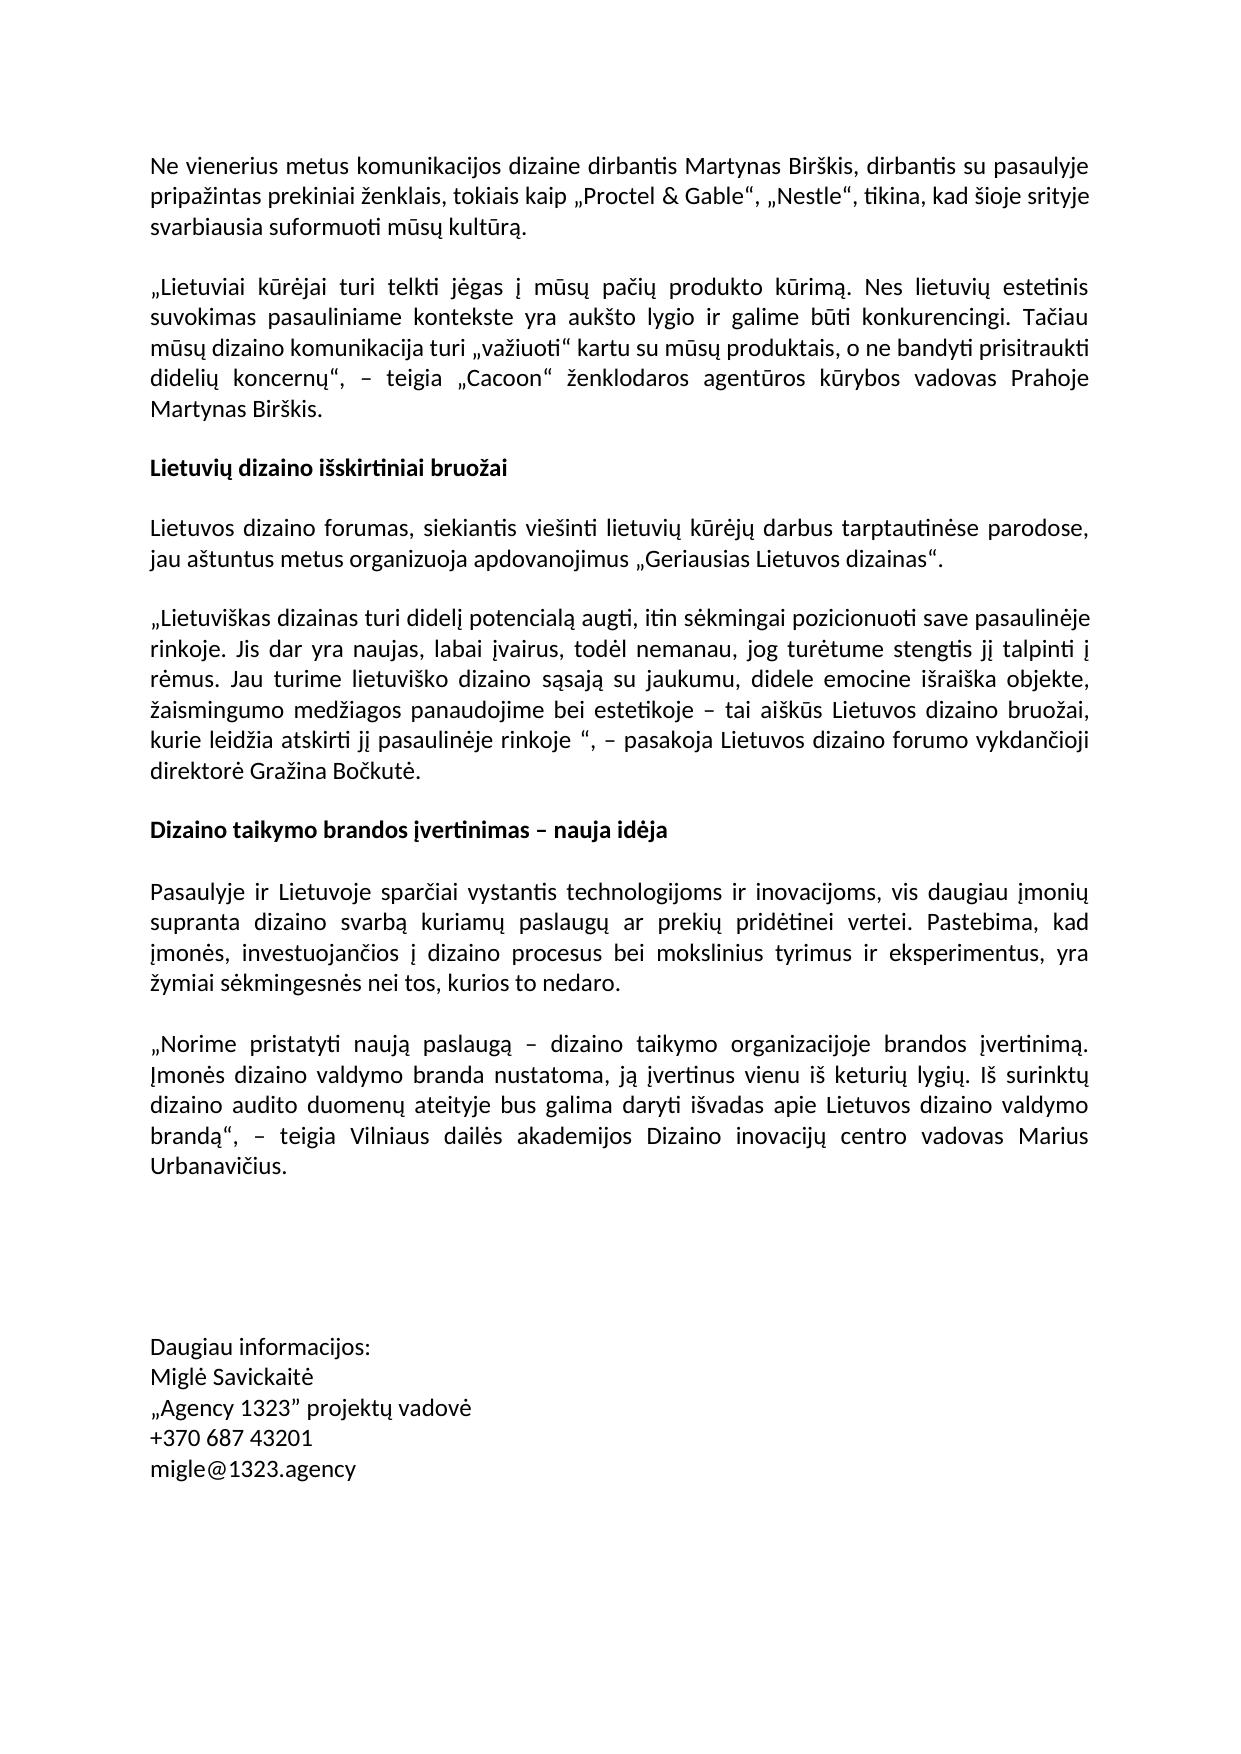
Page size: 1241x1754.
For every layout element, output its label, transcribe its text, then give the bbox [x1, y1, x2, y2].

text Miglė Savickaitė [150, 1361, 1090, 1392]
text Daugiau informacijos: [150, 1331, 1090, 1361]
text +370 687 43201 [150, 1422, 1090, 1453]
text „Norime pristatyti naują paslaugą – dizaino taikymo organizacijoje brandos įvertinimą. Įmonės dizaino valdymo branda nustatoma, ją įvertinus vienu iš keturių lygių. Iš surinktų dizaino audito duomenų ateityje bus galima daryti išvadas apie Lietuvos dizaino valdymo brandą“, – teigia Vilniaus dailės akademijos Dizaino inovacijų centro vadovas Marius Urbanavičius. [150, 1028, 1090, 1181]
text Dizaino taikymo brandos įvertinimas – nauja idėja [150, 815, 1090, 845]
text „Agency 1323” projektų vadovė [150, 1392, 1090, 1422]
text Lietuvių dizaino išskirtiniai bruožai [150, 452, 1090, 483]
text „Lietuviai kūrėjai turi telkti jėgas į mūsų pačių produkto kūrimą. Nes lietuvių estetinis suvokimas pasauliniame kontekste yra aukšto lygio ir galime būti konkurencingi. Tačiau mūsų dizaino komunikacija turi „važiuoti“ kartu su mūsų produktais, o ne bandyti prisitraukti didelių koncernų“, – teigia „Cacoon“ ženklodaros agentūros kūrybos vadovas Prahoje Martynas Birškis. [150, 271, 1090, 423]
text migle@1323.agency [150, 1453, 1090, 1483]
text Pasaulyje ir Lietuvoje sparčiai vystantis technologijoms ir inovacijoms, vis daugiau įmonių supranta dizaino svarbą kuriamų paslaugų ar prekių pridėtinei vertei. Pastebima, kad įmonės, investuojančios į dizaino procesus bei mokslinius tyrimus ir eksperimentus, yra žymiai sėkmingesnės nei tos, kurios to nedaro. [150, 876, 1090, 998]
text Ne vienerius metus komunikacijos dizaine dirbantis Martynas Birškis, dirbantis su pasaulyje pripažintas prekiniai ženklais, tokiais kaip „Proctel & Gable“, „Nestle“, tikina, kad šioje srityje svarbiausia suformuoti mūsų kultūrą. [150, 150, 1090, 242]
text Lietuvos dizaino forumas, siekiantis viešinti lietuvių kūrėjų darbus tarptautinėse parodose, jau aštuntus metus organizuoja apdovanojimus „Geriausias Lietuvos dizainas“. [150, 512, 1090, 573]
text „Lietuviškas dizainas turi didelį potencialą augti, itin sėkmingai pozicionuoti save pasaulinėje rinkoje. Jis dar yra naujas, labai įvairus, todėl nemanau, jog turėtume stengtis jį talpinti į rėmus. Jau turime lietuviško dizaino sąsają su jaukumu, didele emocine išraiška objekte, žaismingumo medžiagos panaudojime bei estetikoje – tai aiškūs Lietuvos dizaino bruožai, kurie leidžia atskirti jį pasaulinėje rinkoje “, – pasakoja Lietuvos dizaino forumo vykdančioji direktorė Gražina Bočkutė. [150, 602, 1090, 786]
